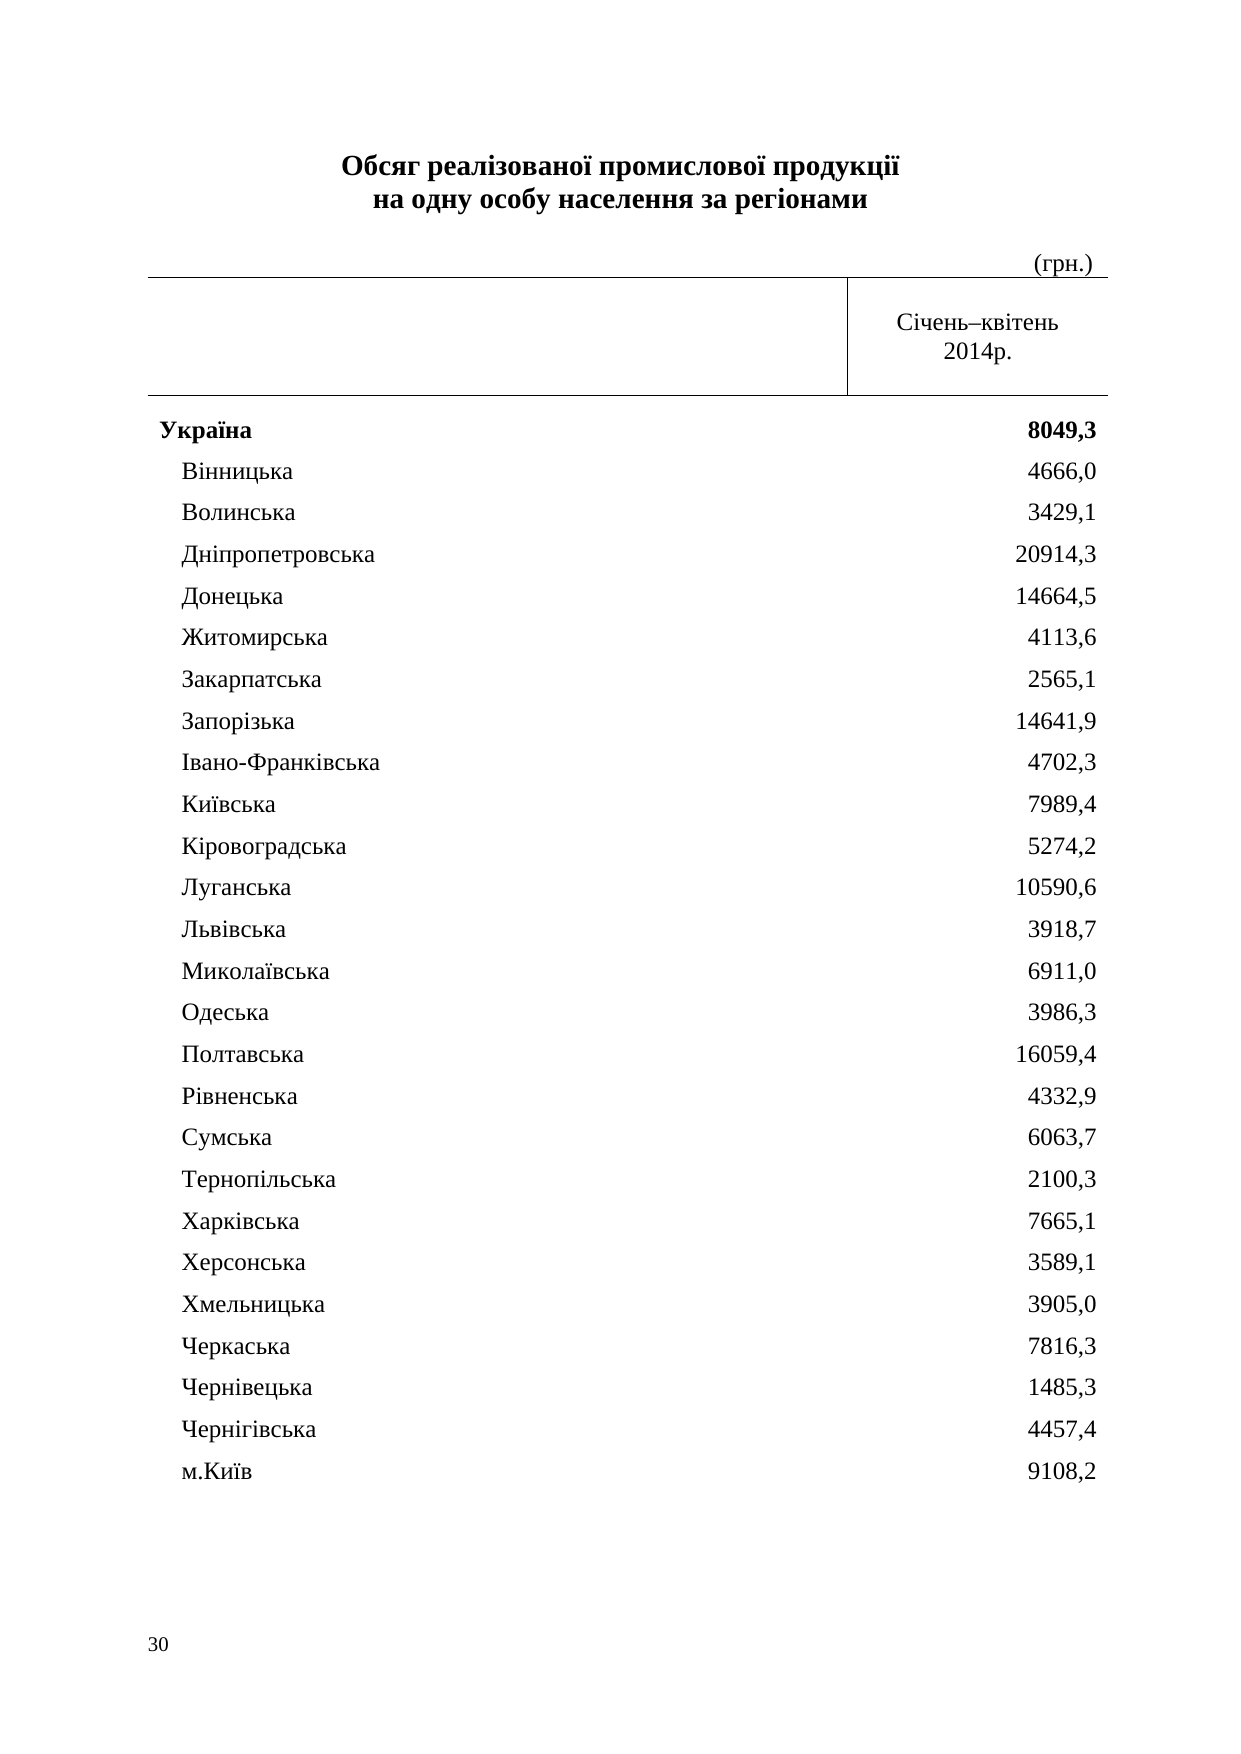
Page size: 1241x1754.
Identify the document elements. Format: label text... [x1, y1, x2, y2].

text (грн.) [148, 248, 1093, 277]
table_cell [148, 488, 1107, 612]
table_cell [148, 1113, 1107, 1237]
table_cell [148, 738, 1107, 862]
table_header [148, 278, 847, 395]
text Обсяг реалізованої промислової продукції [133, 148, 1107, 181]
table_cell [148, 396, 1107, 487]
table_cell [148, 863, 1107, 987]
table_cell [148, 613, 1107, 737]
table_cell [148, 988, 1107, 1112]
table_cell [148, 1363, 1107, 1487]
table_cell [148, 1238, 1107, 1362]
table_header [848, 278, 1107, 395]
text на одну особу населення за регіонами [133, 181, 1107, 215]
